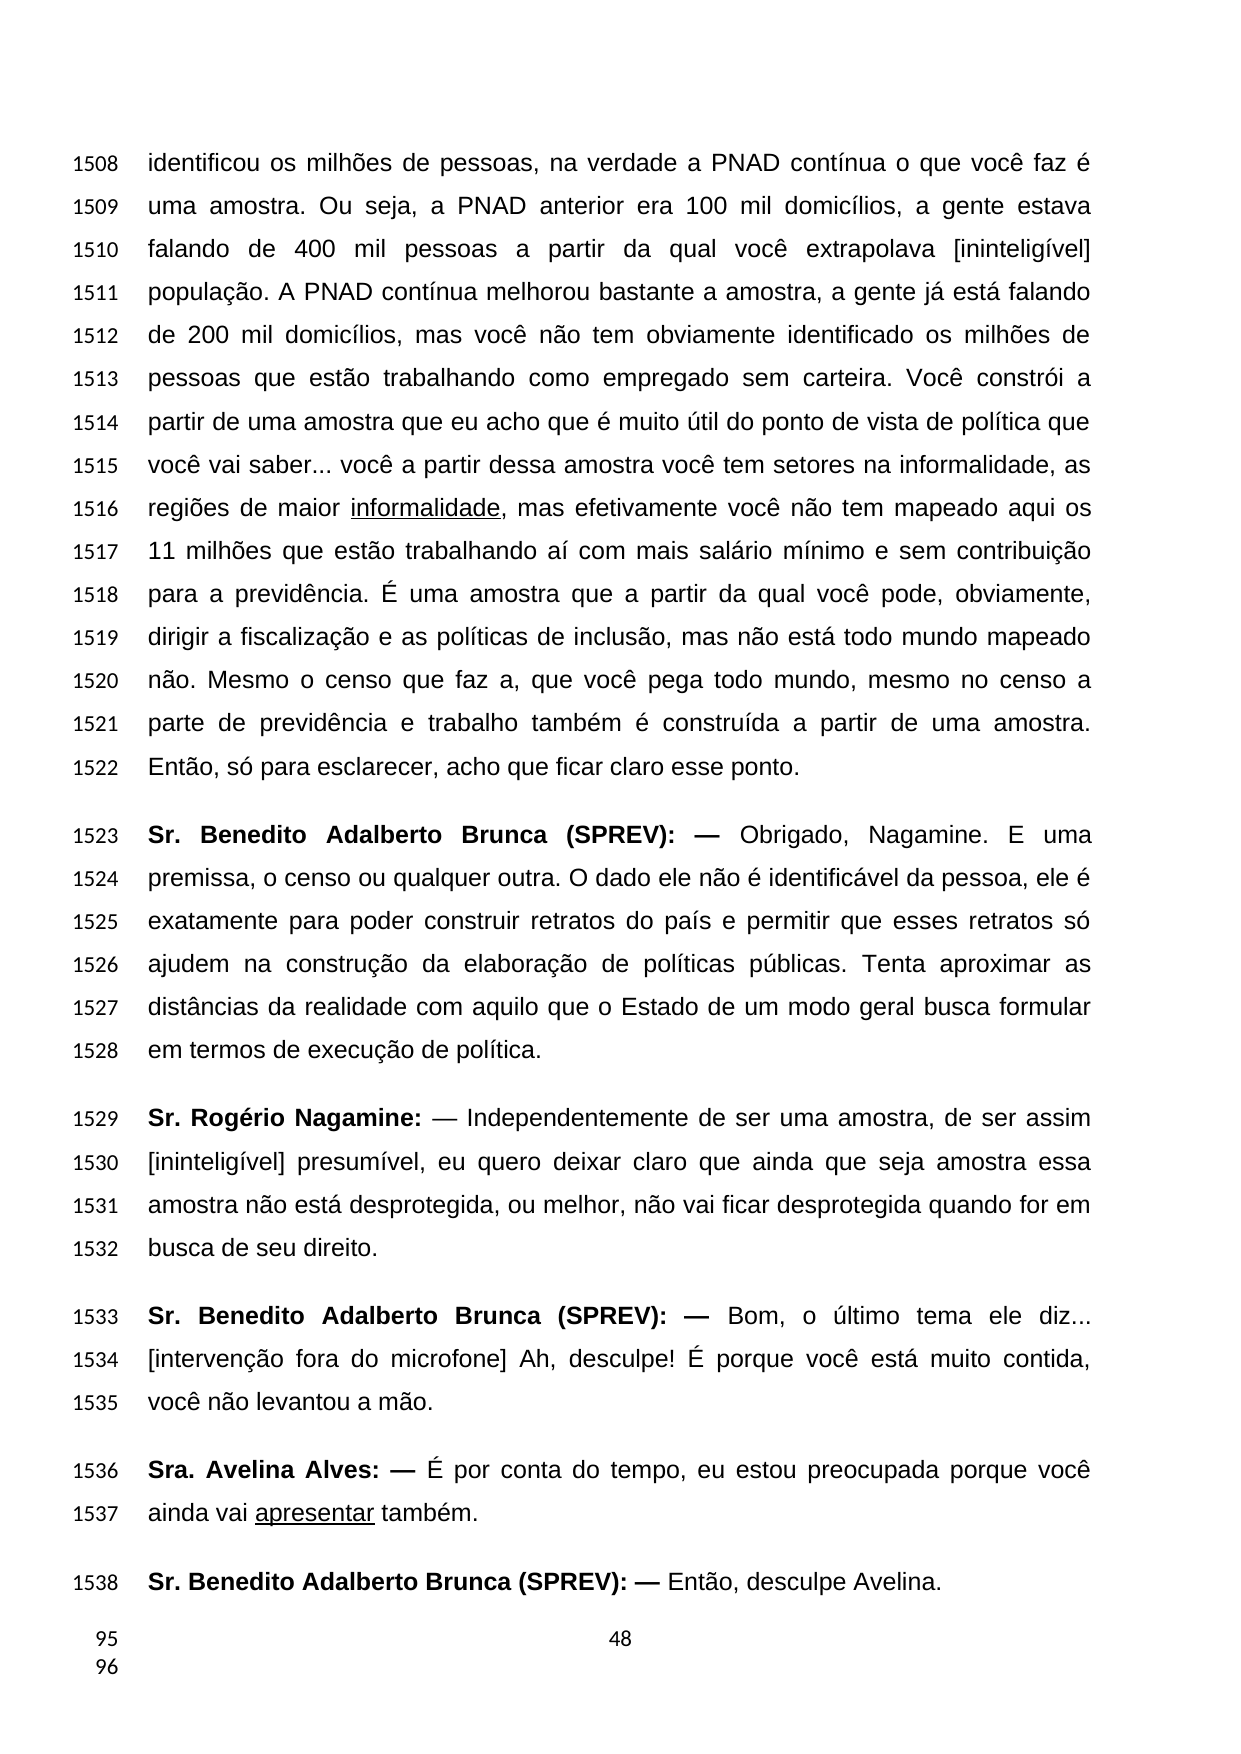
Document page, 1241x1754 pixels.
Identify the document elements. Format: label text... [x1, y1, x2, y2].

text Sr. Rogério Nagamine: — Independentemente de ser uma amostra, de ser assim [ininteligível] presumível, eu quero deixar claro que ainda que seja amostra essa amostra não está desprotegida, ou melhor, não vai ficar desprotegida quando for em busca de seu direito. [148, 1103, 1092, 1261]
text Sr. Benedito Adalberto Brunca (SPREV): — Bom, o último tema ele diz... [intervenção fora do microfone] Ah, desculpe! É porque você está muito contida, você não levantou a mão. [148, 1301, 1092, 1416]
text Sra. Avelina Alves: — É por conta do tempo, eu estou preocupada porque você ainda vai apresentar também. [148, 1455, 1092, 1527]
text Sr. Benedito Adalberto Brunca (SPREV): — Obrigado, Nagamine. E uma premissa, o censo ou qualquer outra. O dado ele não é identificável da pessoa, ele é exatamente para poder construir retratos do país e permitir que esses retratos só ajudem na construção da elaboração de políticas públicas. Tenta aproximar as distâncias da realidade com aquilo que o Estado de um modo geral busca formular em termos de execução de política. [148, 819, 1092, 1064]
text Sr. Benedito Adalberto Brunca (SPREV): — Então, desculpe Avelina. [148, 1566, 1092, 1595]
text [148, 148, 1092, 780]
